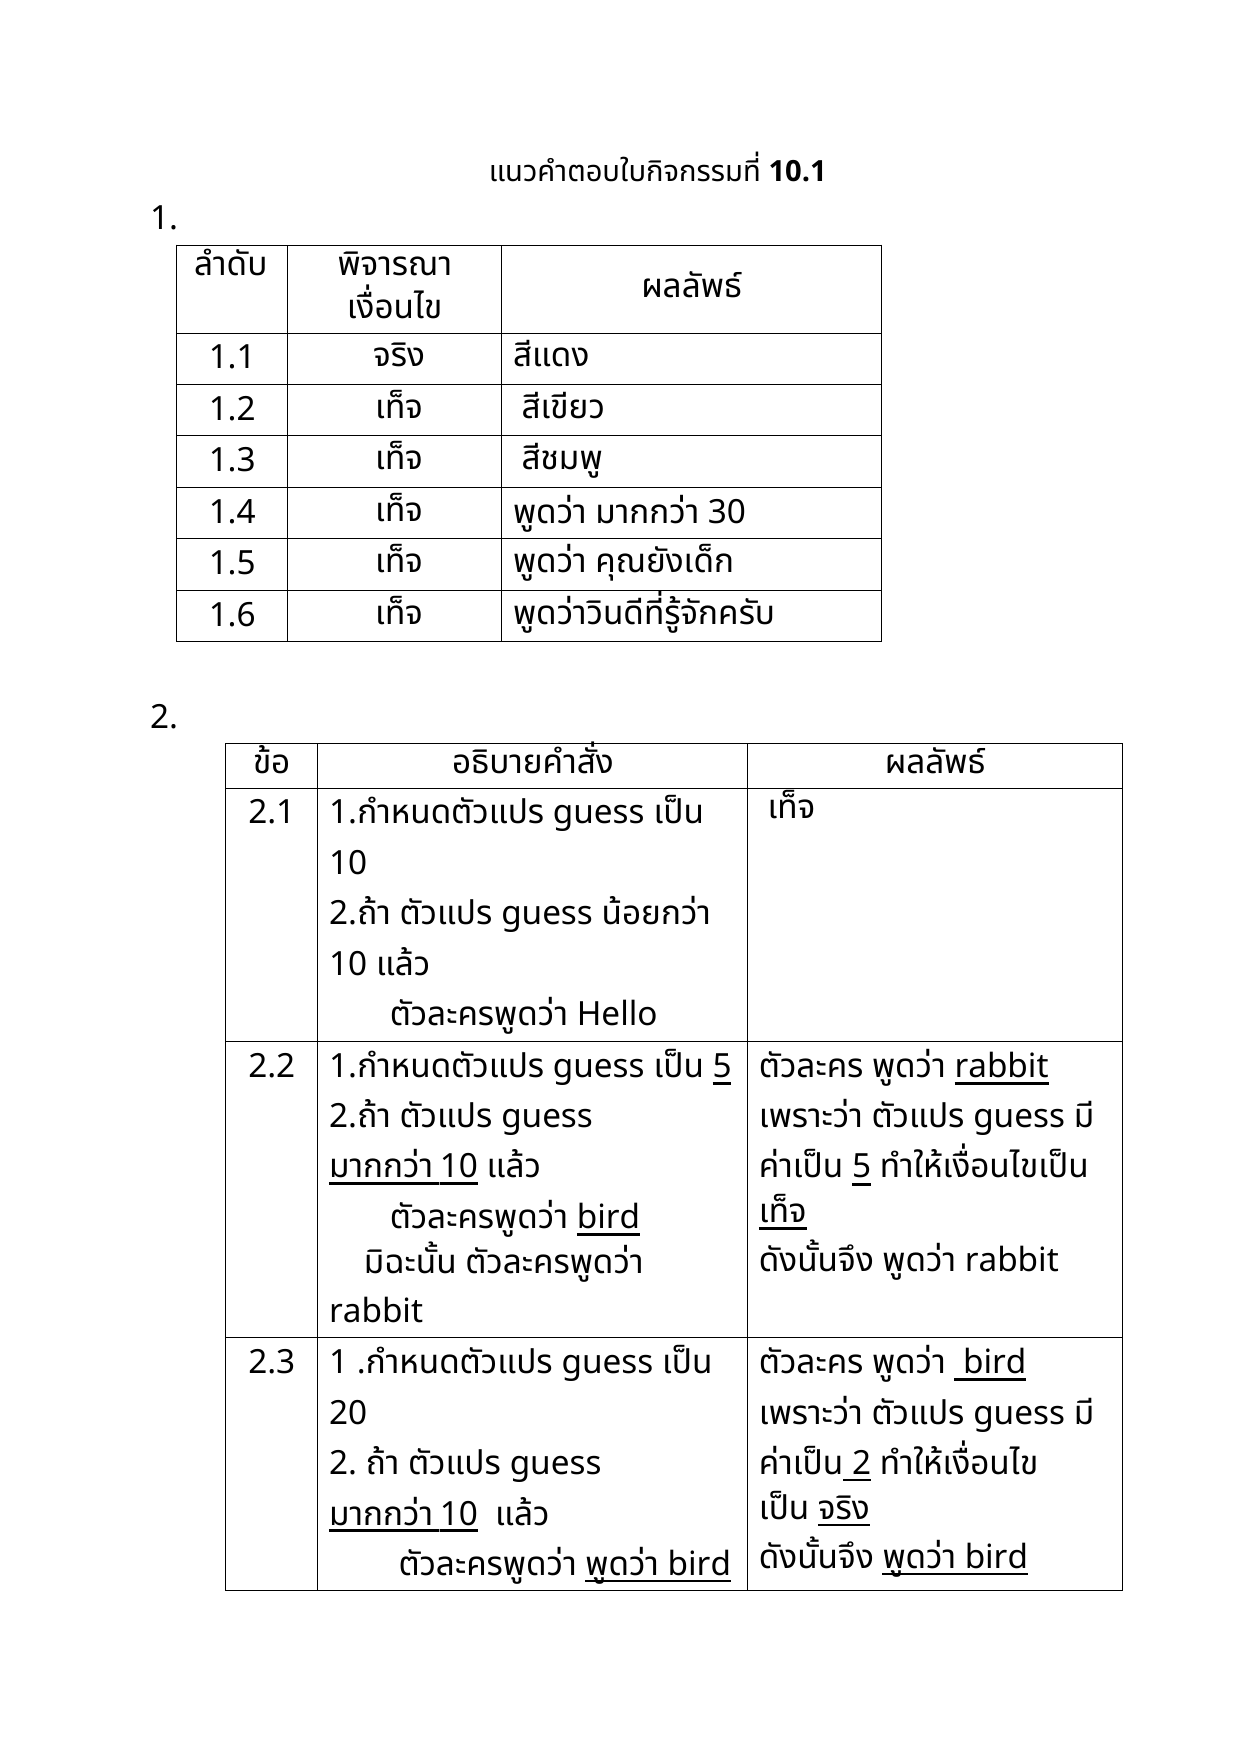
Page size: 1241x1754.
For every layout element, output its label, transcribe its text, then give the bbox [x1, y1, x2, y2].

table_cell 1.5 [177, 539, 287, 590]
table_cell 2.1 [226, 789, 317, 1041]
table_cell เท็จ [288, 436, 501, 487]
table_cell เท็จ [748, 789, 1122, 1041]
table_cell 2.2 [226, 1042, 317, 1337]
table_cell พูดว่า มากกว่า 30 [502, 488, 881, 538]
table_header ผลลัพธ์ [748, 744, 1122, 787]
table_cell สีแดง [502, 334, 881, 384]
table_cell เท็จ [288, 488, 501, 538]
table_cell 1.กำหนดตัวแปร guess เป็น 5 2.ถ้า ตัวแปร guess มากกว่า10 แล้ว ตัวละครพูดว่า bird มิฉะนั้น ตัวละครพูดว่า rabbit [318, 1042, 747, 1337]
table_header ผลลัพธ์ [502, 246, 881, 332]
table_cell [748, 1338, 1122, 1590]
table_header พิจารณาเงื่อนไข [288, 246, 501, 332]
table_cell 1.6 [177, 591, 287, 641]
table_cell เท็จ [288, 591, 501, 641]
table_header อธิบายคำสั่ง [318, 744, 747, 787]
table_cell ตัวละคร พูดว่า rabbit เพราะว่า ตัวแปร guess มีค่าเป็น 5 ทำให้เงื่อนไขเป็น เท็จ ดังนั้นจึง พูดว่า rabbit [748, 1042, 1122, 1337]
table_cell เท็จ [288, 385, 501, 435]
table_cell 1.2 [177, 385, 287, 435]
table_header ลำดับ [177, 246, 287, 332]
table_cell จริง [288, 334, 501, 384]
table_cell สีชมพู [502, 436, 881, 487]
table_cell พูดว่าวินดีที่รู้จักครับ [502, 591, 881, 641]
table_cell สีเขียว [502, 385, 881, 435]
table_header ข้อ [226, 744, 317, 787]
table_cell 1.4 [177, 488, 287, 538]
table_cell 1.กำหนดตัวแปร guess เป็น 10 2.ถ้า ตัวแปร guess น้อยกว่า 10 แล้ว ตัวละครพูดว่า Hello [318, 789, 747, 1041]
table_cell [318, 1338, 747, 1590]
table_cell 1.1 [177, 334, 287, 384]
text 1. [150, 194, 1090, 244]
table_cell 1.3 [177, 436, 287, 487]
table_cell พูดว่า คุณยังเด็ก [502, 539, 881, 590]
table_cell เท็จ [288, 539, 501, 590]
text แนวคำตอบใบกิจกรรมที่ 10.1 [225, 150, 1090, 194]
table_cell 2.3 [226, 1338, 317, 1590]
text 2. [150, 693, 1090, 743]
